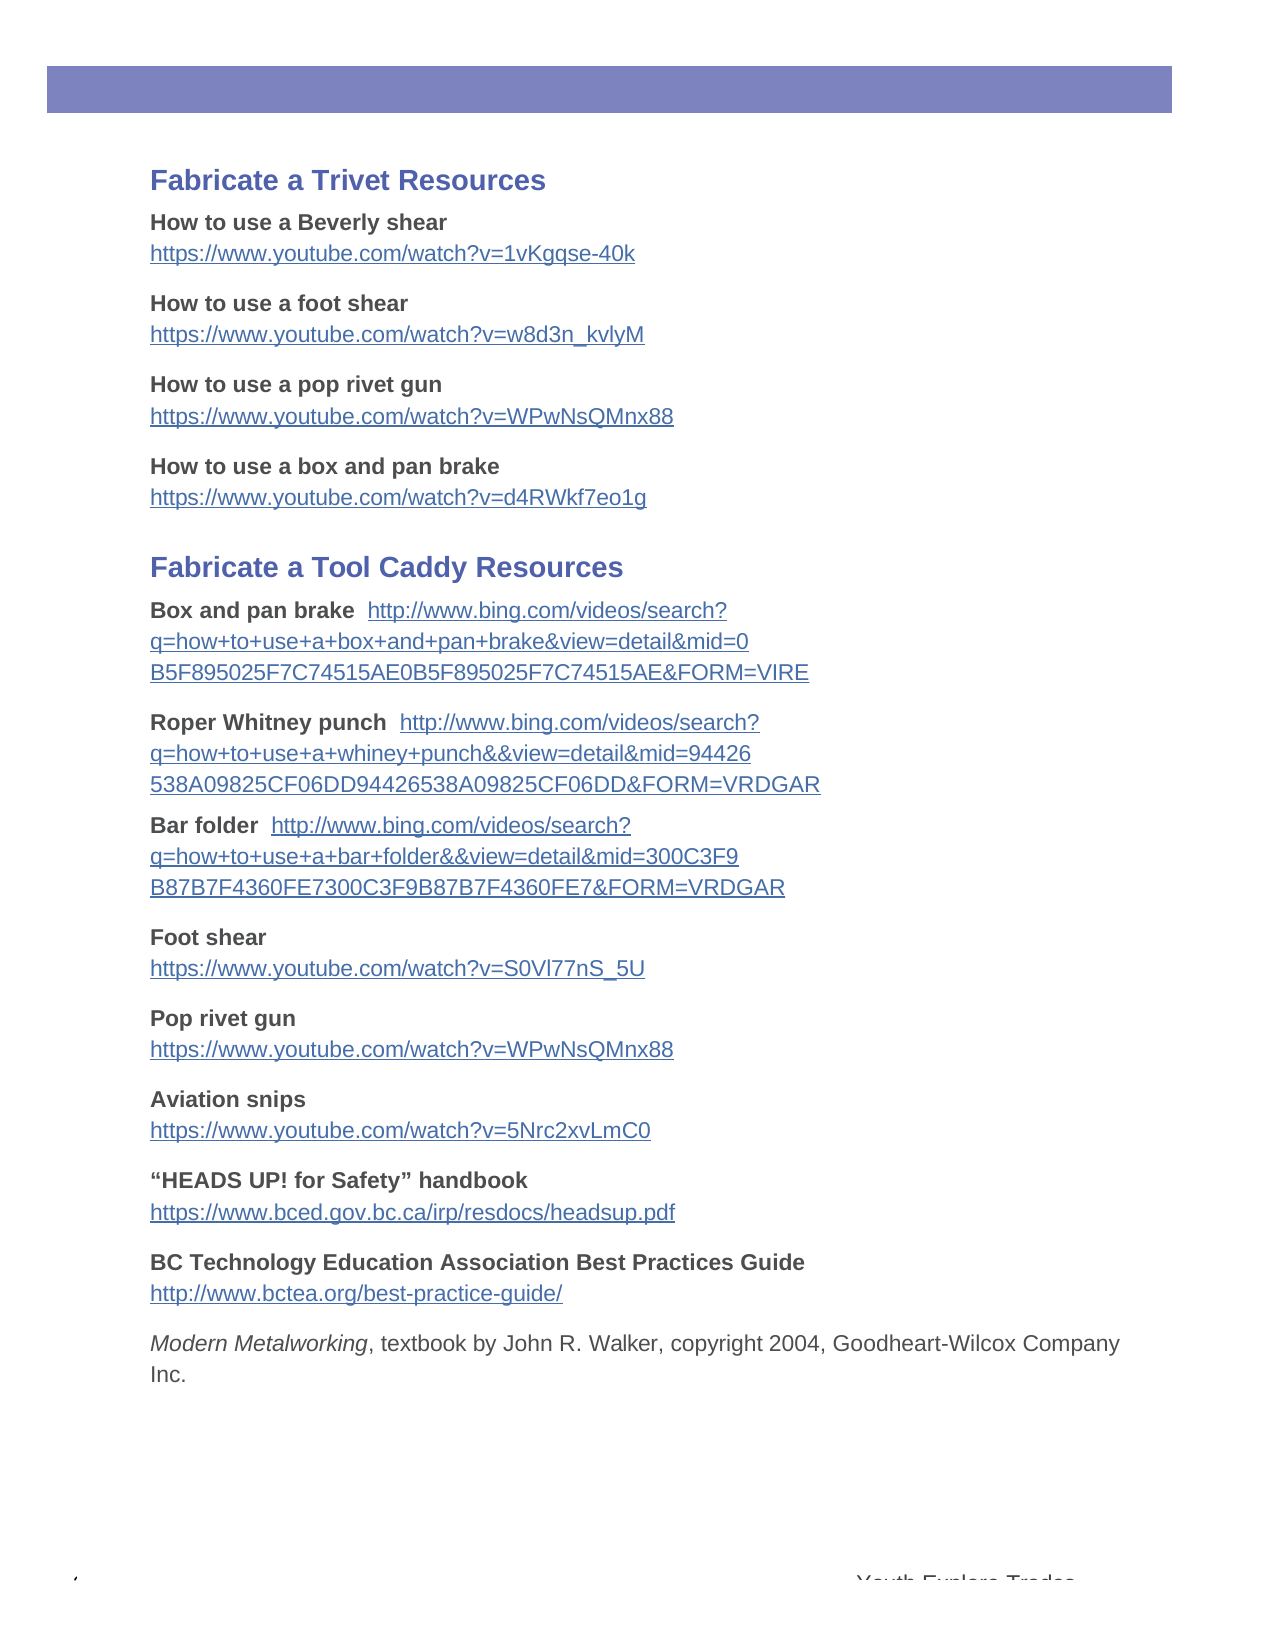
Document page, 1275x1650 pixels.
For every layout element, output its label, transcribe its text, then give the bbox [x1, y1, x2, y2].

subtitle How to use a Beverly shear [150, 209, 1183, 235]
subtitle Pop rivet gun [150, 1005, 1183, 1031]
text Bar folder http://www.bing.com/videos/search?q=how+to+use+a+bar+folder&&view=detail&mid=300C3F9 B87B7F4360FE7300C3F9B87B7F4360FE7&FORM=VRDGAR [150, 812, 1148, 900]
text https://www.youtube.com/watch?v=5Nrc2xvLmC0 [150, 1117, 1183, 1144]
text https://www.youtube.com/watch?v=WPwNsQMnx88 [150, 1036, 1183, 1062]
subtitle Fabricate a Trivet Resources [150, 162, 1183, 196]
subtitle How to use a pop rivet gun [150, 371, 1183, 398]
text https://www.bced.gov.bc.ca/irp/resdocs/headsup.pdf [150, 1198, 1183, 1225]
subtitle How to use a box and pan brake [150, 453, 1183, 479]
subtitle Aviation snips [150, 1086, 1183, 1112]
text https://www.youtube.com/watch?v=WPwNsQMnx88 [150, 403, 1183, 429]
subtitle How to use a foot shear [150, 290, 1183, 317]
text Modern Metalworking, textbook by John R. Walker, copyright 2004, Goodheart-Wilcox Company Inc. [150, 1330, 1148, 1387]
text Box and pan brake http://www.bing.com/videos/search?q=how+to+use+a+box+and+pan+brake&view=detail&mid=0 B5F895025F7C74515AE0B5F895025F7C74515AE&FORM=VIRE [150, 597, 1148, 685]
subtitle Foot shear [150, 923, 1183, 950]
text Roper Whitney punch http://www.bing.com/videos/search?q=how+to+use+a+whiney+punch&&view=detail&mid=94426 538A09825CF06DD94426538A09825CF06DD&FORM=VRDGAR [150, 709, 1148, 797]
text https://www.youtube.com/watch?v=1vKgqse-40k [150, 240, 1183, 267]
text https://www.youtube.com/watch?v=w8d3n_kvlyM [150, 321, 1183, 348]
subtitle Fabricate a Tool Caddy Resources [150, 551, 1183, 584]
subtitle “HEADS UP! for Safety” handbook [150, 1167, 1183, 1194]
text https://www.youtube.com/watch?v=d4RWkf7eo1g [150, 484, 1183, 510]
text http://www.bctea.org/best-practice-guide/ [150, 1280, 1183, 1306]
subtitle BC Technology Education Association Best Practices Guide [150, 1248, 1183, 1275]
text https://www.youtube.com/watch?v=S0Vl77nS_5U [150, 955, 1183, 981]
